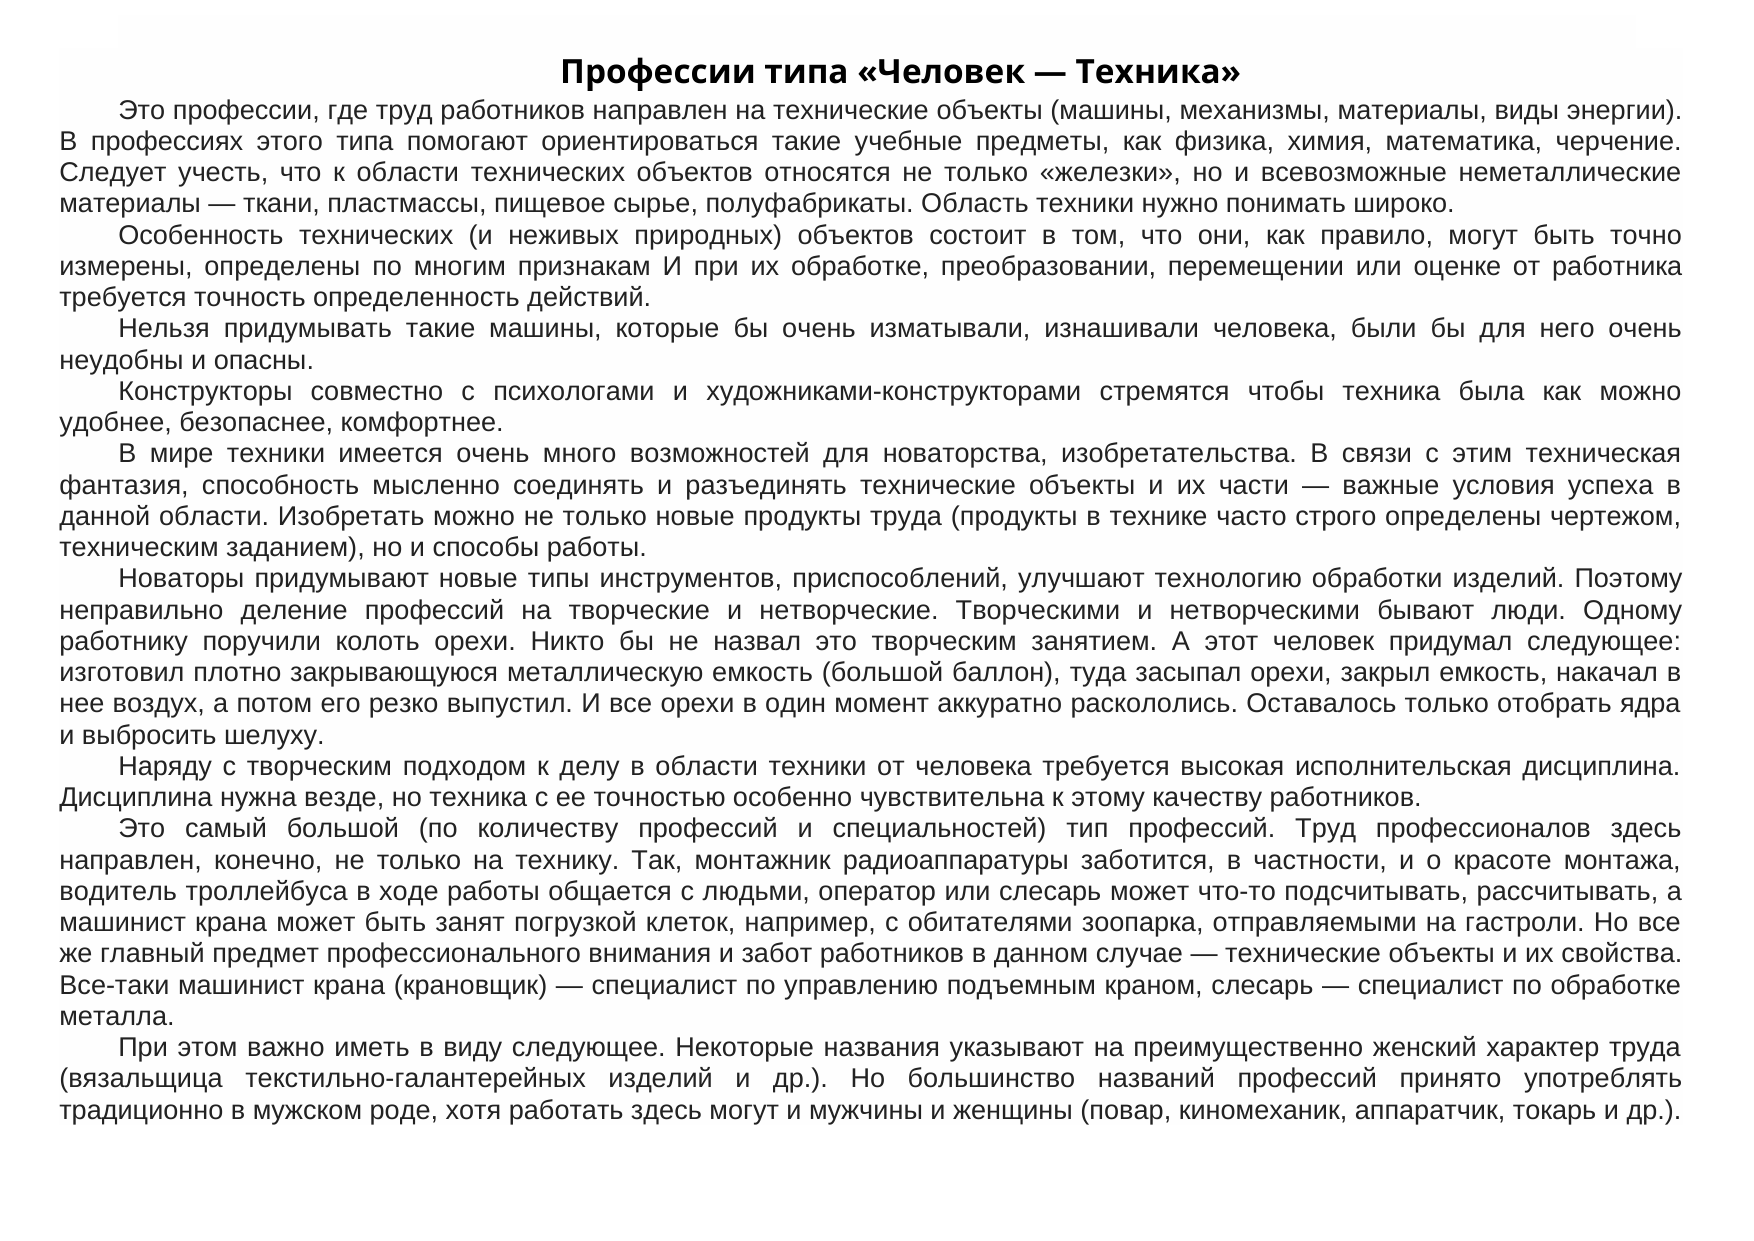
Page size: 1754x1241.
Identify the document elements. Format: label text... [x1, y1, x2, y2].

text Нельзя придумывать такие машины, которые бы очень изматывали, изнашивали человека, были бы для него очень неудобны и опасны. [59, 312, 1683, 375]
subtitle Профессии типа «Человек — Техника» [59, 48, 1683, 94]
text Это самый большой (по количеству профессий и специальностей) тип профессий. Труд профессионалов здесь направлен, конечно, не только на технику. Так, монтажник радиоаппаратуры заботится, в частности, и о красоте монтажа, водитель троллейбуса в ходе работы общается с людьми, оператор или слесарь может что-то подсчитывать, рассчитывать, а машинист крана может быть занят погрузкой клеток, например, с обитателями зоопарка, отправляемыми на гастроли. Но все же главный предмет профессионального внимания и забот работников в данном случае — технические объекты и их свойства. Все-таки машинист крана (крановщик) — специалист по управлению подъемным краном, слесарь — специалист по обработке металла. [59, 812, 1683, 1031]
text Наряду с творческим подходом к делу в области техники от человека требуется высокая исполнительская дисциплина. Дисциплина нужна везде, но техника с ее точностью особенно чувствительна к этому качеству работников. [59, 750, 1683, 812]
text При этом важно иметь в виду следующее. Некоторые названия указывают на преимущественно женский характер труда (вязальщица текстильно-галантерейных изделий и др.). Но большинство названий профессий принято употреблять традиционно в мужском роде, хотя работать здесь могут и мужчины и женщины (повар, киномеханик, аппаратчик, токарь и др.). [59, 1031, 1683, 1125]
text Новаторы придумывают новые типы инструментов, приспособлений, улучшают технологию обработки изделий. Поэтому неправильно деление профессий на творческие и нетворческие. Творческими и нетворческими бывают люди. Одному работнику поручили колоть орехи. Никто бы не назвал это творческим занятием. А этот человек придумал следующее: изготовил плотно закрывающуюся металлическую емкость (большой баллон), туда засыпал орехи, закрыл емкость, накачал в нее воздух, а потом его резко выпустил. И все орехи в один момент аккуратно раскололись. Оставалось только отобрать ядра и выбросить шелуху. [59, 562, 1683, 750]
text Конструкторы совместно с психологами и художниками-конструкторами стремятся чтобы техника была как можно удобнее, безопаснее, комфортнее. [59, 375, 1683, 437]
text Особенность технических (и неживых природных) объектов состоит в том, что они, как правило, могут быть точно измерены, определены по многим признакам И при их обработке, преобразовании, перемещении или оценке от работника требуется точность определенность действий. [59, 219, 1683, 312]
text В мире техники имеется очень много возможностей для новаторства, изобретательства. В связи с этим техническая фантазия, способность мысленно соединять и разъединять технические объекты и их части — важные условия успеха в данной области. Изобретать можно не только новые продукты труда (продукты в технике часто строго определены чертежом, техническим заданием), но и способы работы. [59, 437, 1683, 562]
text Это профессии, где труд работников направлен на технические объекты (машины, механизмы, материалы, виды энергии). В профессиях этого типа помогают ориентироваться такие учебные предметы, как физика, химия, математика, черчение. Следует учесть, что к области технических объектов относятся не только «железки», но и всевозможные неметаллические материалы — ткани, пластмассы, пищевое сырье, полуфабрикаты. Область техники нужно понимать широко. [59, 94, 1683, 219]
